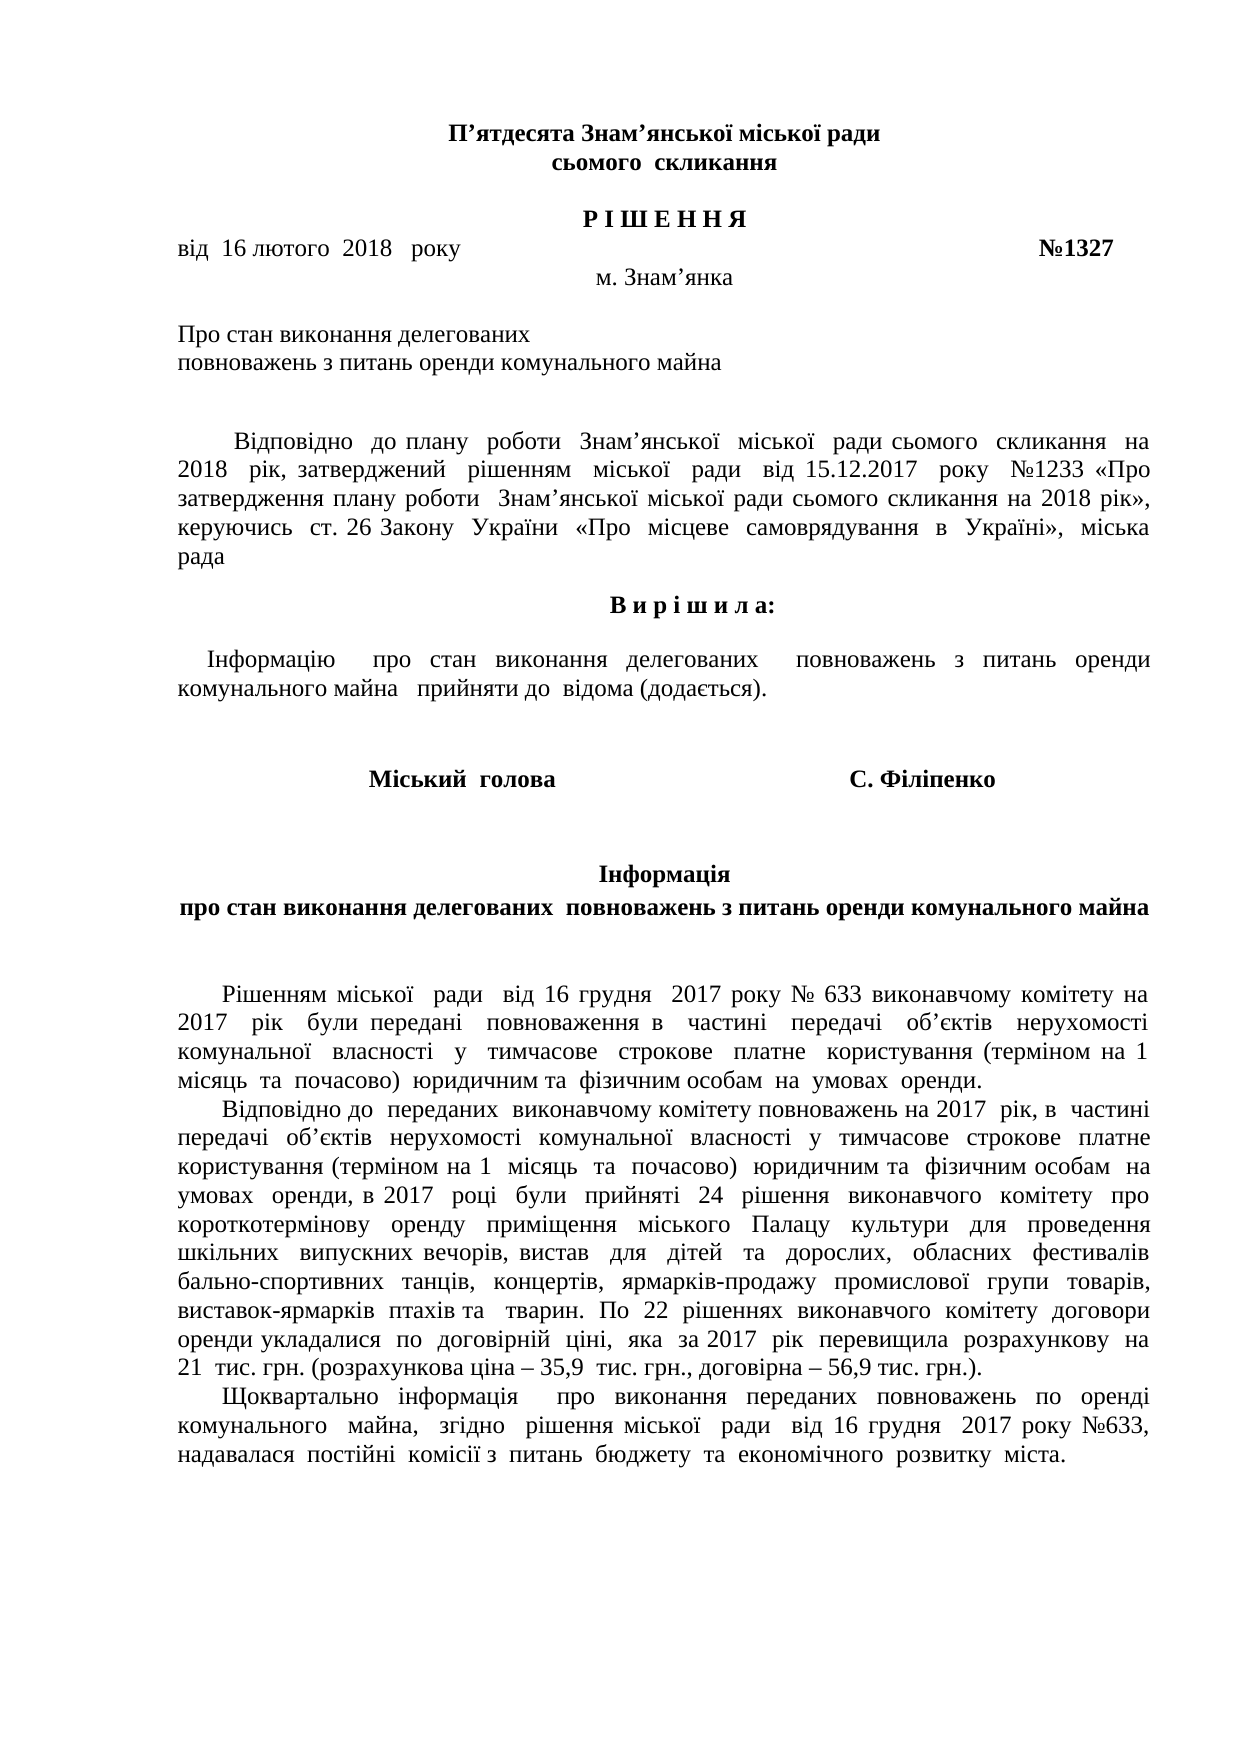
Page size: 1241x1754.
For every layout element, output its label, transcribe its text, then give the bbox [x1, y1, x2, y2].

text П’ятдесята Знам’янської міської ради [177, 118, 1152, 147]
text сьомого скликання [177, 147, 1152, 176]
text від 16 лютого 2018 року №1327 [177, 233, 1152, 262]
text м. Знам’янка [177, 262, 1152, 291]
text Відповідно до плану роботи Знам’янської міської ради сьомого скликання на 2018 рік, затверджений рішенням міської ради від 15.12.2017 року №1233 «Про затвердження плану роботи Знам’янської міської ради сьомого скликання на 2018 рік», керуючись ст. 26 Закону України «Про місцеве самоврядування в Україні», міська рада [177, 426, 1152, 569]
text Відповідно до переданих виконавчому комітету повноважень на 2017 рік, в частині передачі об’єктів нерухомості комунальної власності у тимчасове строкове платне користування (терміном на 1 місяць та почасово) юридичним та фізичним особам на умовах оренди, в 2017 році були прийняті 24 рішення виконавчого комітету про короткотермінову оренду приміщення міського Палацу культури для проведення шкільних випускних вечорів, вистав для дітей та дорослих, обласних фестивалів бально-спортивних танців, концертів, ярмарків-продажу промислової групи товарів, виставок-ярмарків птахів та тварин. По 22 рішеннях виконавчого комітету договори оренди укладалися по договірній ціні, яка за 2017 рік перевищила розрахункову на 21 тис. грн. (розрахункова ціна – 35,9 тис. грн., договірна – 56,9 тис. грн.). [177, 1094, 1152, 1381]
text Інформація [177, 859, 1152, 888]
text про стан виконання делегованих повноважень з питань оренди комунального майна [177, 892, 1152, 921]
text Р І Ш Е Н Н Я [177, 204, 1152, 233]
text Про стан виконання делегованих [177, 319, 1152, 347]
text Інформацію про стан виконання делегованих повноважень з питань оренди комунального майна прийняти до відома (додається). [177, 644, 1152, 702]
text В и р і ш и л а: [177, 590, 1152, 619]
text Рішенням міської ради від 16 грудня 2017 року № 633 виконавчому комітету на 2017 рік були передані повноваження в частині передачі об’єктів нерухомості комунальної власності у тимчасове строкове платне користування (терміном на 1 місяць та почасово) юридичним та фізичним особам на умовах оренди. [177, 979, 1150, 1094]
text повноважень з питань оренди комунального майна [177, 347, 1152, 376]
text Міський голова С. Філіпенко [207, 764, 1152, 792]
text Щоквартально інформація про виконання переданих повноважень по оренді комунального майна, згідно рішення міської ради від 16 грудня 2017 року №633, надавалася постійні комісії з питань бюджету та економічного розвитку міста. [177, 1381, 1152, 1467]
